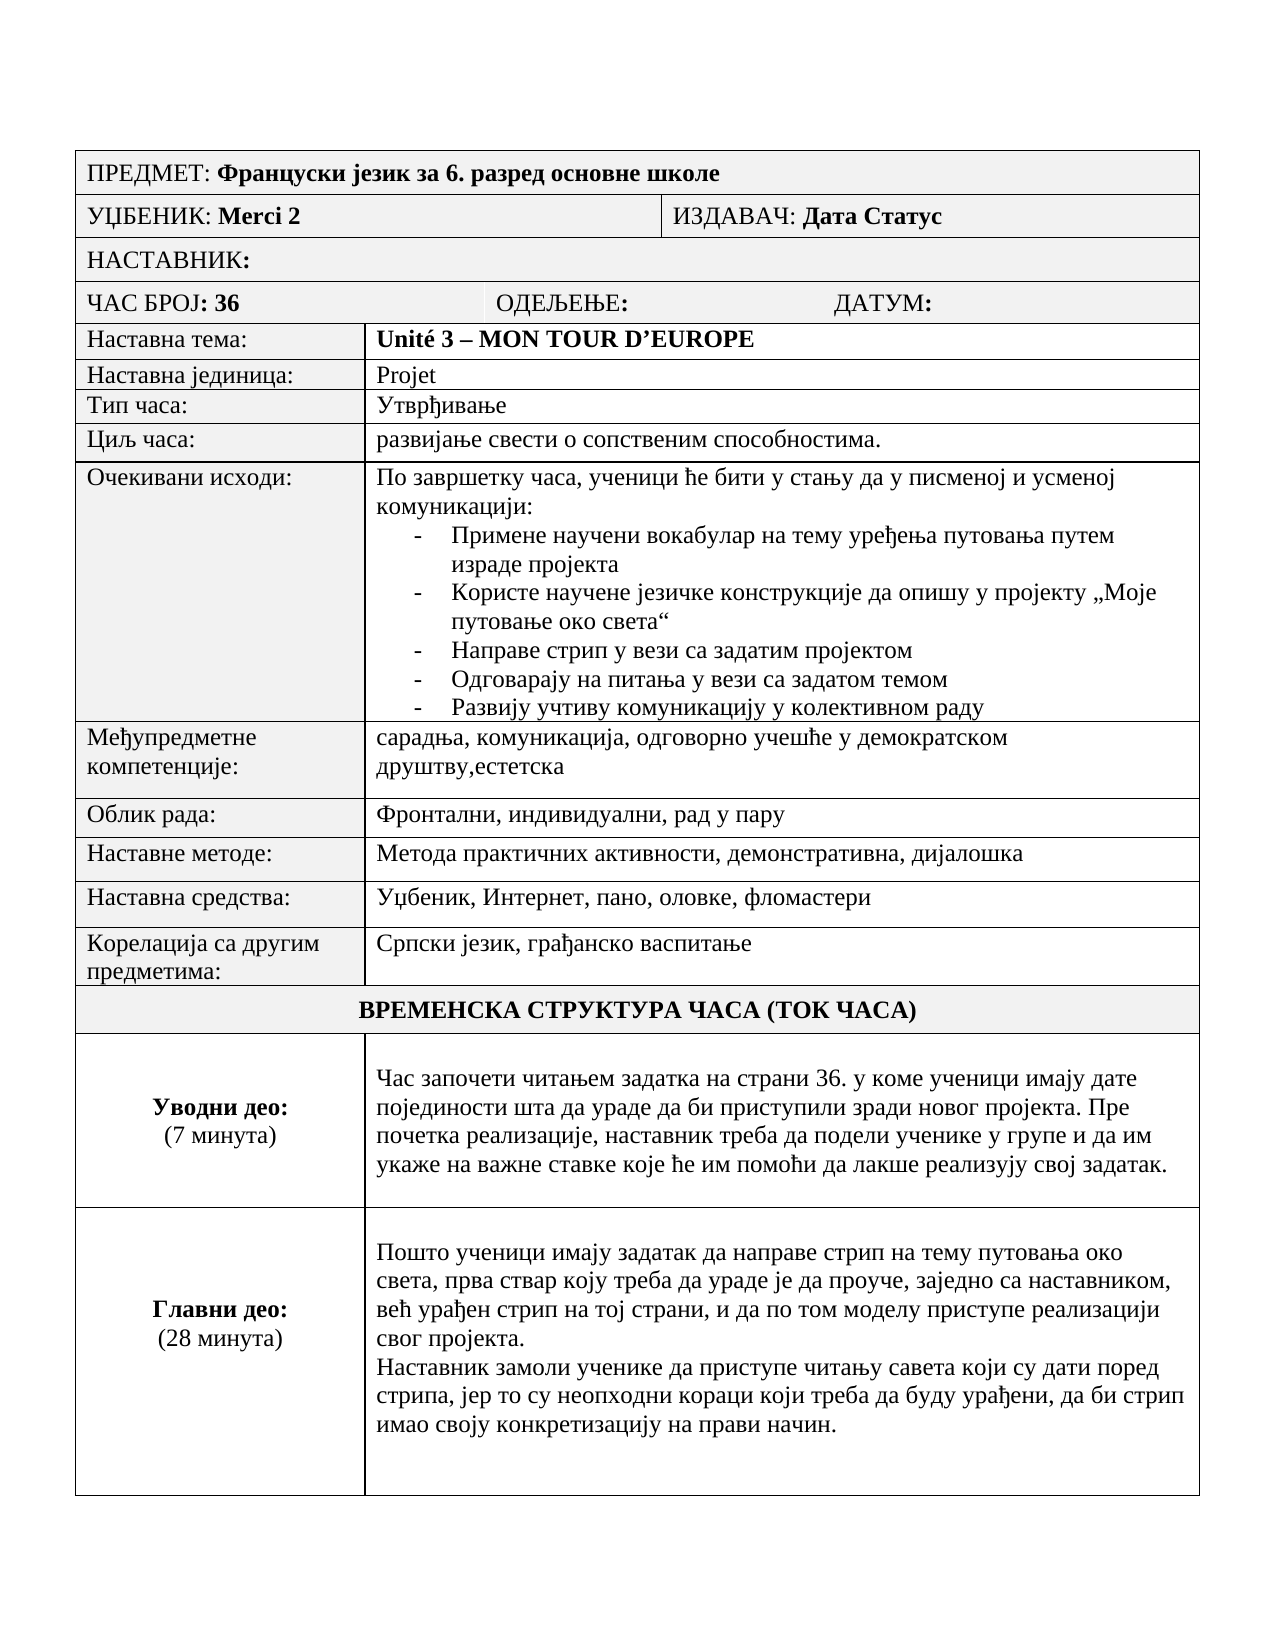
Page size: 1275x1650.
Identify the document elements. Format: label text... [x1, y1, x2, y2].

table_cell УЏБЕНИК: Merci 2 [76, 195, 661, 237]
table_cell ЧАС БРОЈ: 36 [76, 282, 484, 323]
table_cell Наставна тема: [76, 324, 364, 359]
table_cell ИЗДАВАЧ: Дата Статус [662, 195, 1199, 237]
table_cell НАСТАВНИК: [76, 238, 1199, 281]
table_cell ОДЕЉЕЊЕ: [485, 282, 823, 323]
table_cell Час започети читањем задатка на страни 36. у коме ученици имају дате појединости шта да ураде да би приступили зради новог пројекта. Пре почетка реализације, наставник треба да подели ученике у групе и да им укаже на важне ставке које ће им помоћи да лакше реализују свој задатак. [366, 1034, 1199, 1207]
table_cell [366, 1208, 1199, 1495]
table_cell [76, 1208, 364, 1495]
table_cell Тип часа: [76, 390, 364, 423]
table_cell развијање свести о сопственим способностима. [366, 424, 1199, 461]
table_cell Метода практичних активности, демонстративна, дијалошка [366, 838, 1199, 881]
table_cell По завршетку часа, ученици ће бити у стању да у писменој и усменој комуникацији: Примене научени вокабулар на тему уређења путовања путем израде пројекта Користе научене језичке конструкције да опишу у пројекту „Моје путовање око света“ Направе стрип у вези са задатим пројектом Одговарају на питања у вези са задатом темом Развију учтиву комуникацију у колективном раду [366, 463, 1199, 721]
table_cell Фронтални, индивидуални, рад у пару [366, 799, 1199, 837]
table_cell Наставна јединица: [76, 360, 364, 389]
table_cell ДАТУМ: [823, 282, 1199, 323]
table_cell сарадња, комуникација, одговорно учешће у демократском друштву,естетска [366, 722, 1199, 798]
table_cell Наставна средства: [76, 882, 364, 927]
table_cell Корелација са другим предметима: [76, 928, 364, 985]
table_header ПРЕДМЕТ: Француски језик за 6. разред основне школе [76, 151, 1199, 194]
table_cell Српски језик, грађанско васпитање [366, 928, 1199, 985]
table_cell Уводни део: (7 минута) [76, 1034, 364, 1207]
table_cell ВРЕМЕНСКА СТРУКТУРА ЧАСА (ТОК ЧАСА) [76, 986, 1199, 1033]
table_cell Очекивани исходи: [76, 463, 364, 721]
table_cell Unité 3 – MON TOUR D’EUROPE [366, 324, 1199, 359]
table_cell Projet [366, 360, 1199, 389]
table_cell Облик рада: [76, 799, 364, 837]
table_cell Међупредметне компетенције: [76, 722, 364, 798]
table_cell Наставне методе: [76, 838, 364, 881]
table_cell Циљ часа: [76, 424, 364, 461]
table_cell Утврђивање [366, 390, 1199, 423]
table_cell Уџбеник, Интернет, пано, оловке, фломастери [366, 882, 1199, 927]
